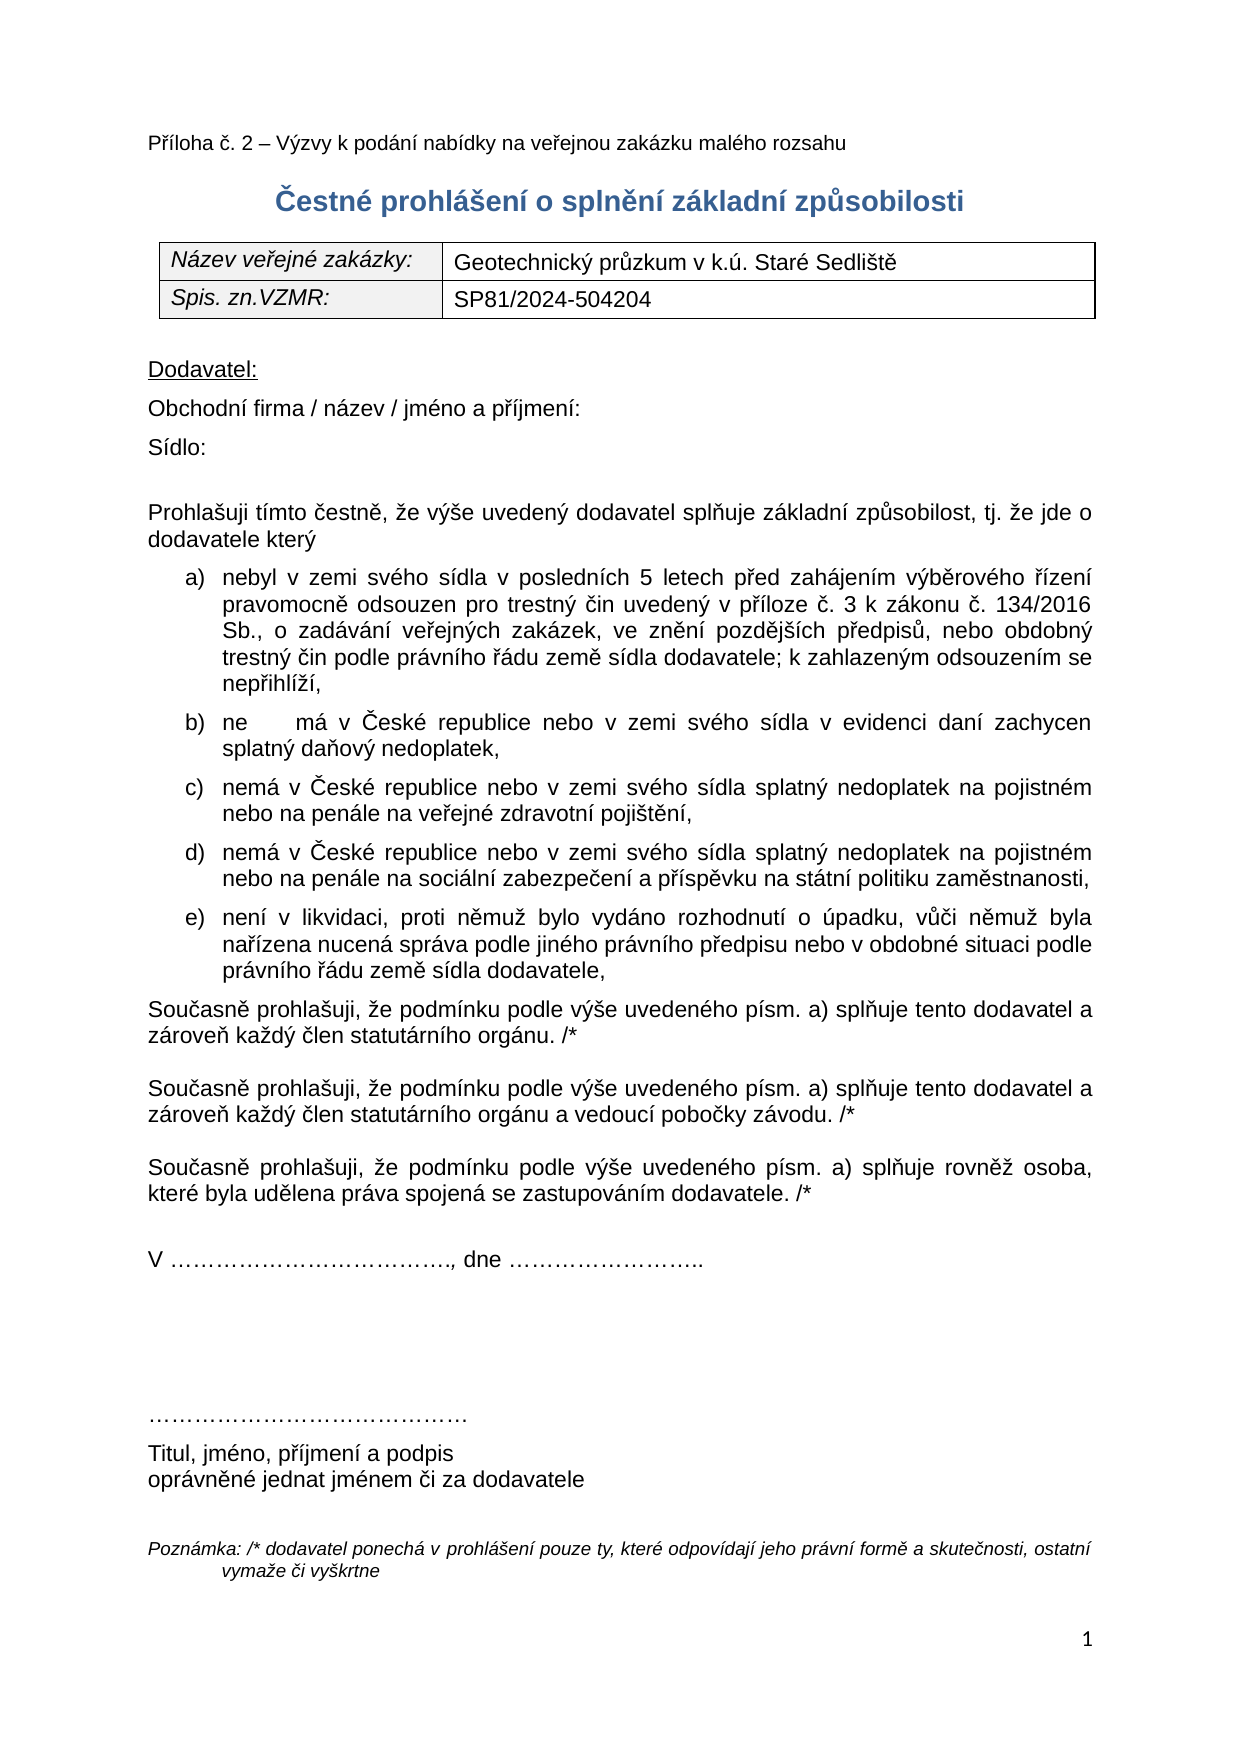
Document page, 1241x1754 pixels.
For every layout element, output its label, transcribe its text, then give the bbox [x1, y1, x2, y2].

list nemá v České republice nebo v zemi svého sídla splatný nedoplatek na pojistném nebo na penále na sociální zabezpečení a příspěvku na státní politiku zaměstnanosti, [185, 839, 1093, 892]
text Poznámka: /* dodavatel ponechá v prohlášení pouze ty, které odpovídají jeho právní formě a skutečnosti, ostatní vymaže či vyškrtne [148, 1538, 1093, 1581]
list nemá v České republice nebo v zemi svého sídla splatný nedoplatek na pojistném nebo na penále na veřejné zdravotní pojištění, [185, 774, 1093, 827]
text Příloha č. 2 – Výzvy k podání nabídky na veřejnou zakázku malého rozsahu [148, 131, 1093, 155]
text Současně prohlašuji, že podmínku podle výše uvedeného písm. a) splňuje tento dodavatel a zároveň každý člen statutárního orgánu a vedoucí pobočky závodu. /* [148, 1075, 1093, 1128]
text Současně prohlašuji, že podmínku podle výše uvedeného písm. a) splňuje rovněž osoba, které byla udělena práva spojená se zastupováním dodavatele. /* [148, 1154, 1093, 1207]
list není v likvidaci, proti němuž bylo vydáno rozhodnutí o úpadku, vůči němuž byla nařízena nucená správa podle jiného právního předpisu nebo v obdobné situaci podle právního řádu země sídla dodavatele, [185, 904, 1093, 983]
text Dodavatel: [148, 356, 1093, 383]
text Prohlašuji tímto čestně, že výše uvedený dodavatel splňuje základní způsobilost, tj. že jde o dodavatele který [148, 499, 1093, 552]
list ne má v České republice nebo v zemi svého sídla v evidenci daní zachycen splatný daňový nedoplatek, [185, 709, 1093, 761]
text Současně prohlašuji, že podmínku podle výše uvedeného písm. a) splňuje tento dodavatel a zároveň každý člen statutárního orgánu. /* [148, 996, 1093, 1048]
text Titul, jméno, příjmení a podpis [148, 1440, 1093, 1466]
text oprávněné jednat jménem či za dodavatele [148, 1466, 1093, 1492]
table_header Název veřejné zakázky: [160, 243, 442, 280]
text Obchodní firma / název / jméno a příjmení: [148, 395, 1093, 421]
table_header Geotechnický průzkum v k.ú. Staré Sedliště [443, 243, 1094, 280]
subtitle Čestné prohlášení o splnění základní způsobilosti [148, 184, 1093, 217]
text Sídlo: [148, 434, 1093, 460]
list nebyl v zemi svého sídla v posledních 5 letech před zahájením výběrového řízení pravomocně odsouzen pro trestný čin uvedený v příloze č. 3 k zákonu č. 134/2016 Sb., o zadávání veřejných zakázek, ve znění pozdějších předpisů, nebo obdobný trestný čin podle právního řádu země sídla dodavatele; k zahlazeným odsouzením se nepřihlíží, [185, 564, 1093, 696]
table_cell Spis. zn.VZMR: [160, 281, 442, 318]
text V ………………………………., dne …………………….. [148, 1246, 1093, 1272]
table_cell SP81/2024-504204 [443, 281, 1094, 318]
text …………………………………… [148, 1401, 1093, 1427]
